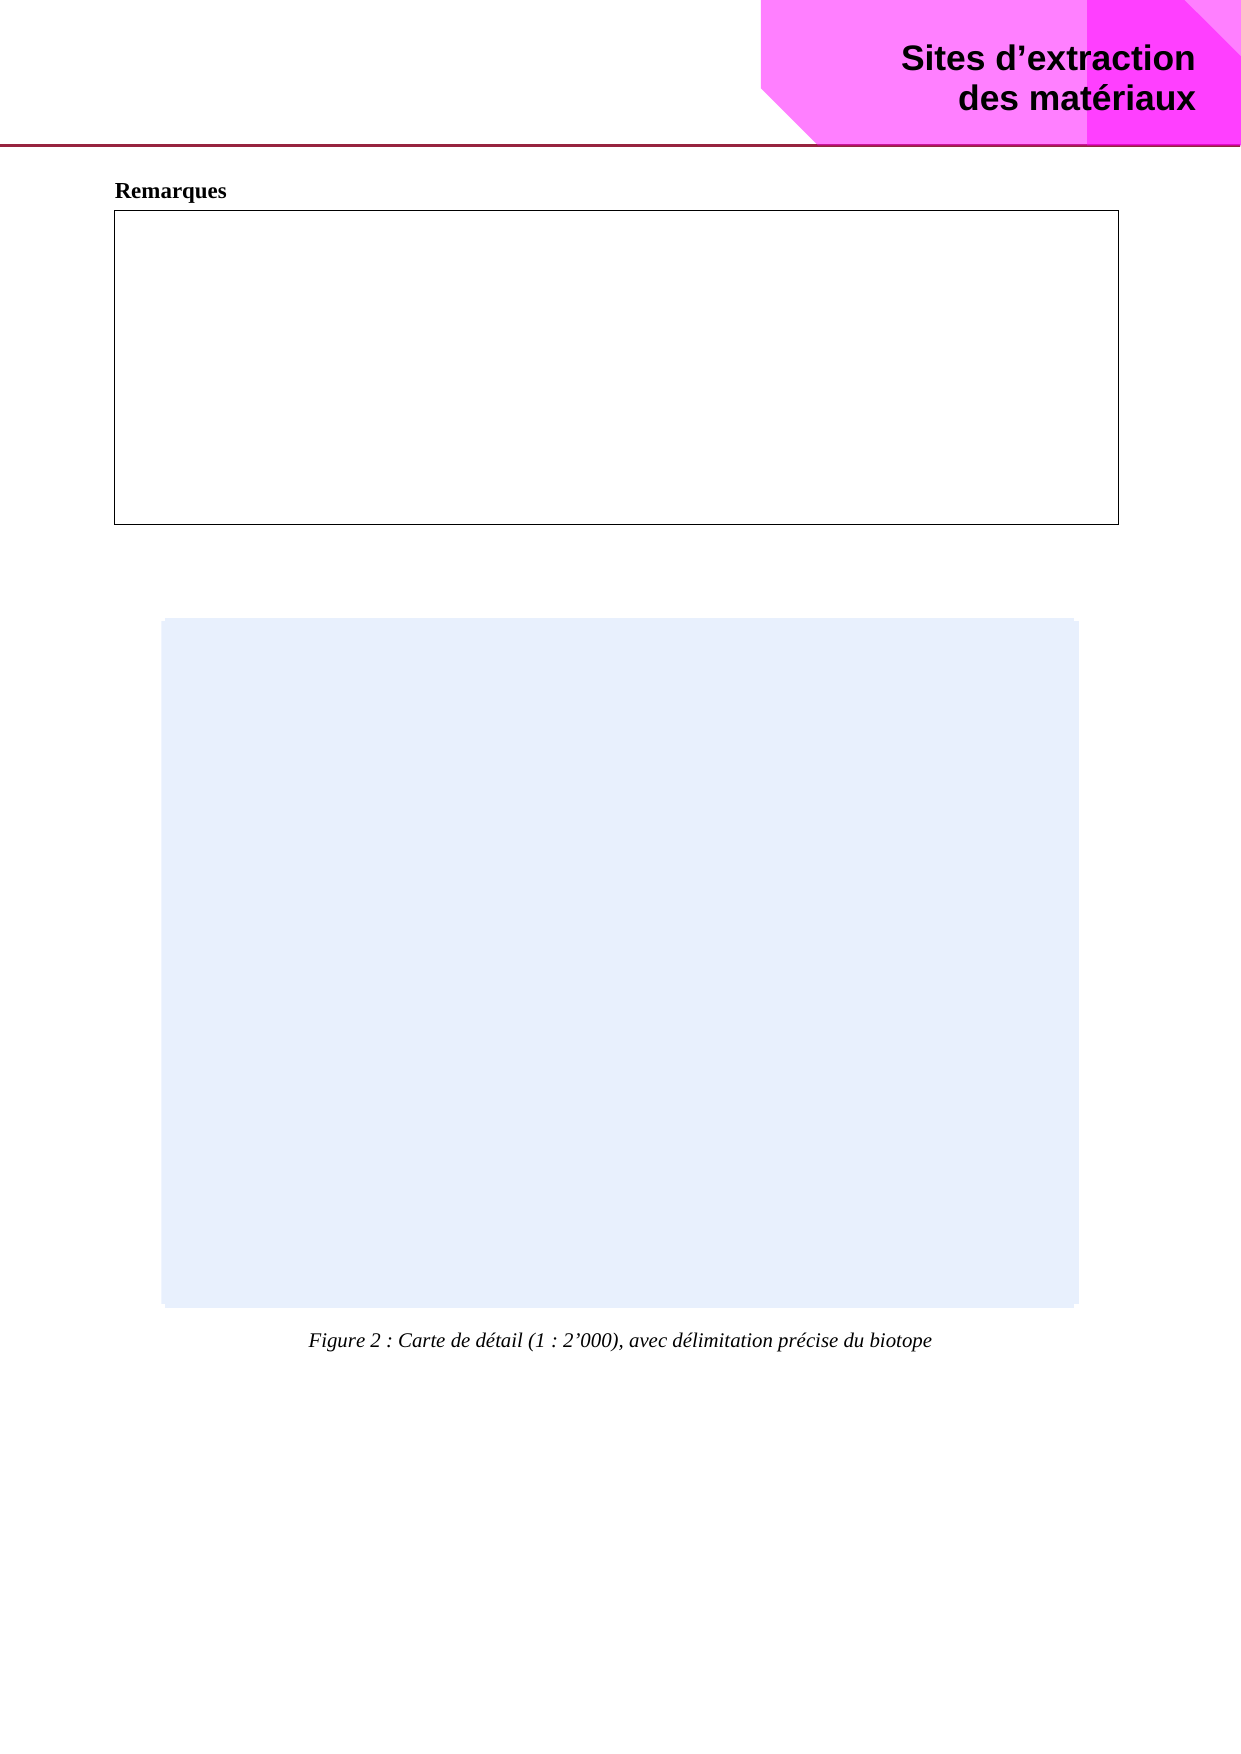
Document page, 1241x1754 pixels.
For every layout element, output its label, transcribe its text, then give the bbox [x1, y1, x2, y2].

table_cell Remarques [103, 177, 1137, 524]
picture [161, 618, 1079, 1308]
text Figure 2 : Carte de détail (1 : 2’000), avec délimitation précise du biotope [148, 1328, 1092, 1352]
